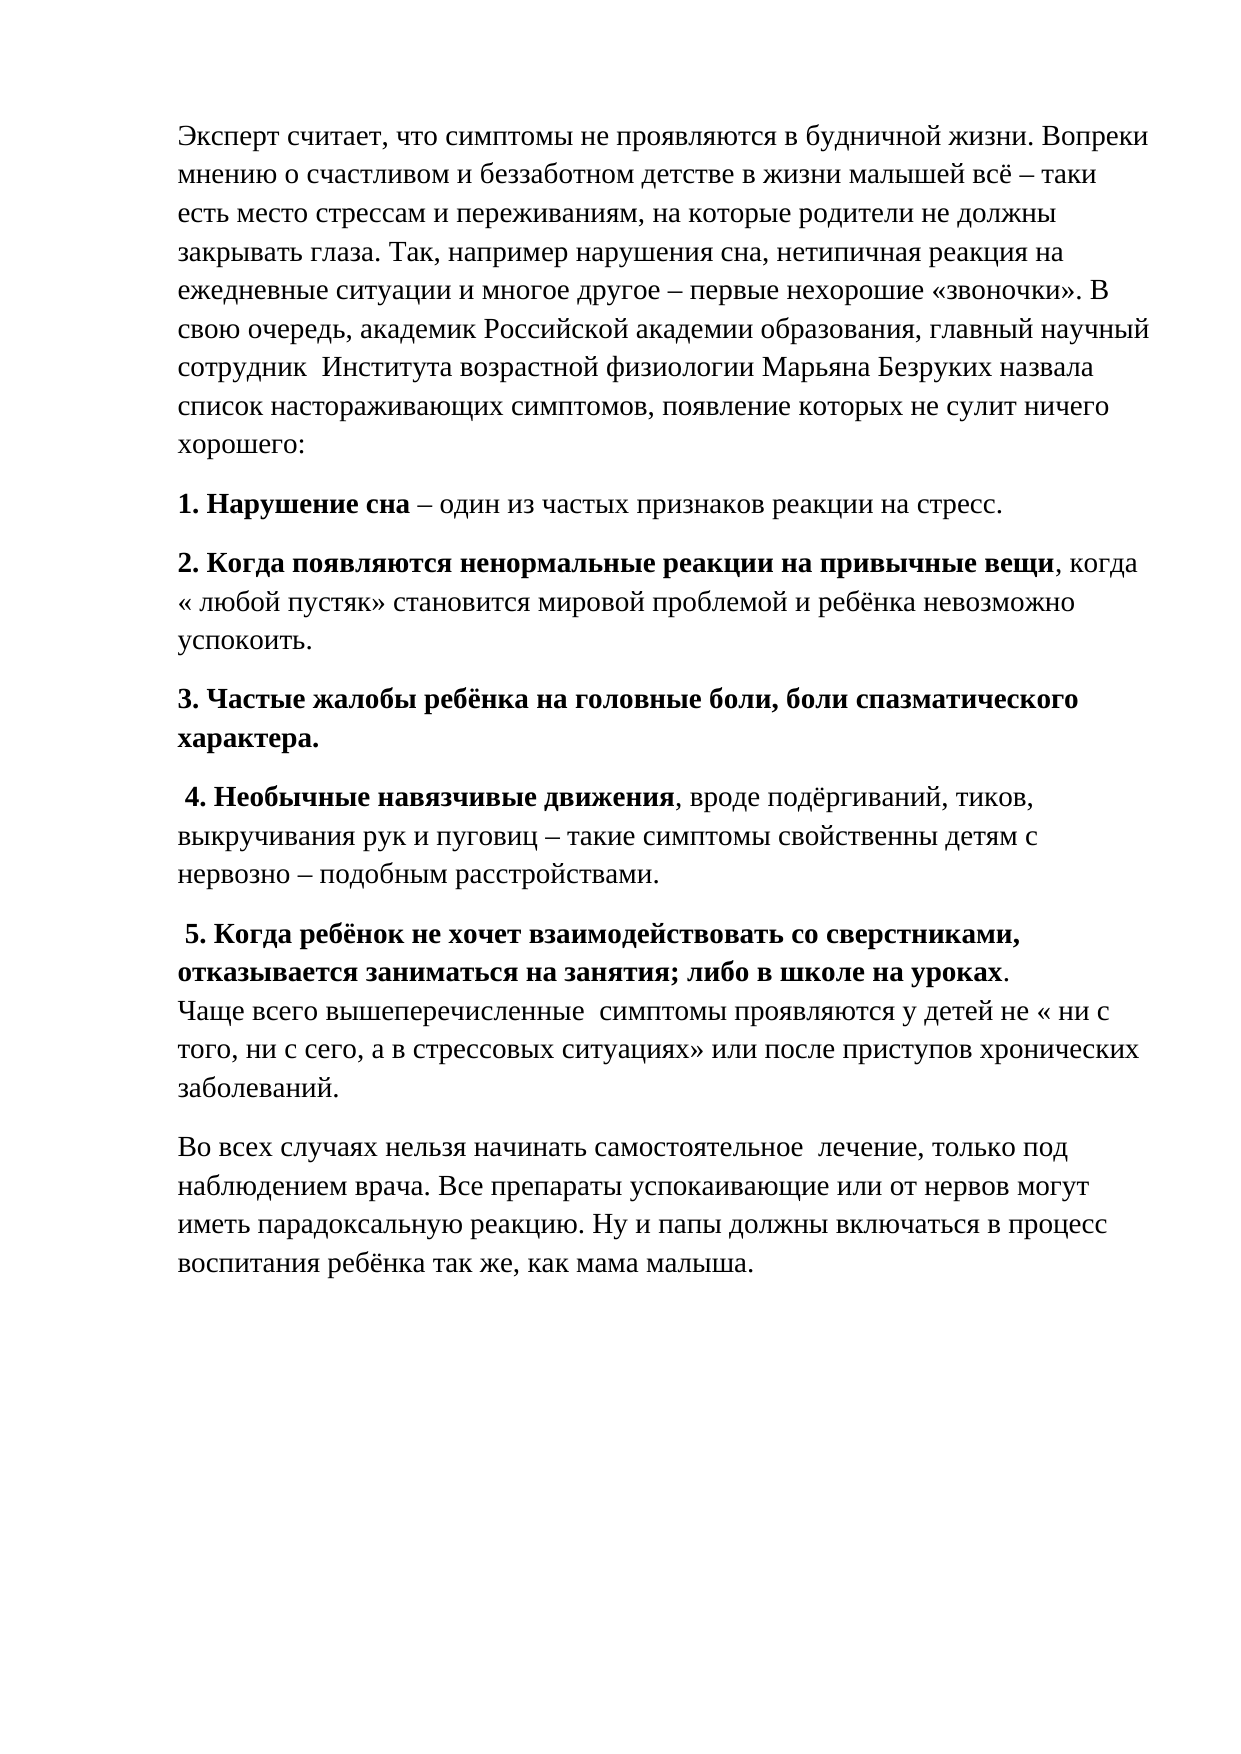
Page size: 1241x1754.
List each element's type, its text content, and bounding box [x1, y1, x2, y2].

text 3. Частые жалобы ребёнка на головные боли, боли спазматического характера. [177, 682, 1152, 754]
text 4. Необычные навязчивые движения, вроде подёргиваний, тиков, выкручивания рук и пуговиц – такие симптомы свойственны детям с нервозно – подобным расстройствами. [177, 779, 1152, 890]
text Во всех случаях нельзя начинать самостоятельное лечение, только под наблюдением врача. Все препараты успокаивающие или от нервов могут иметь парадоксальную реакцию. Ну и папы должны включаться в процесс воспитания ребёнка так же, как мама малыша. [177, 1129, 1152, 1279]
text 2. Когда появляются ненормальные реакции на привычные вещи, когда « любой пустяк» становится мировой проблемой и ребёнка невозможно успокоить. [177, 545, 1152, 656]
text 1. Нарушение сна – один из частых признаков реакции на стресс. [177, 486, 1152, 519]
text Эксперт считает, что симптомы не проявляются в будничной жизни. Вопреки мнению о счастливом и беззаботном детстве в жизни малышей всё – таки есть место стрессам и переживаниям, на которые родители не должны закрывать глаза. Так, например нарушения сна, нетипичная реакция на ежедневные ситуации и многое другое – первые нехорошие «звоночки». В свою очередь, академик Российской академии образования, главный научный сотрудник Института возрастной физиологии Марьяна Безруких назвала список настораживающих симптомов, появление которых не сулит ничего хорошего: [177, 118, 1152, 460]
text 5. Когда ребёнок не хочет взаимодействовать со сверстниками, отказывается заниматься на занятия; либо в школе на уроках. Чаще всего вышеперечисленные симптомы проявляются у детей не « ни с того, ни с сего, а в стрессовых ситуациях» или после приступов хронических заболеваний. [177, 916, 1152, 1104]
